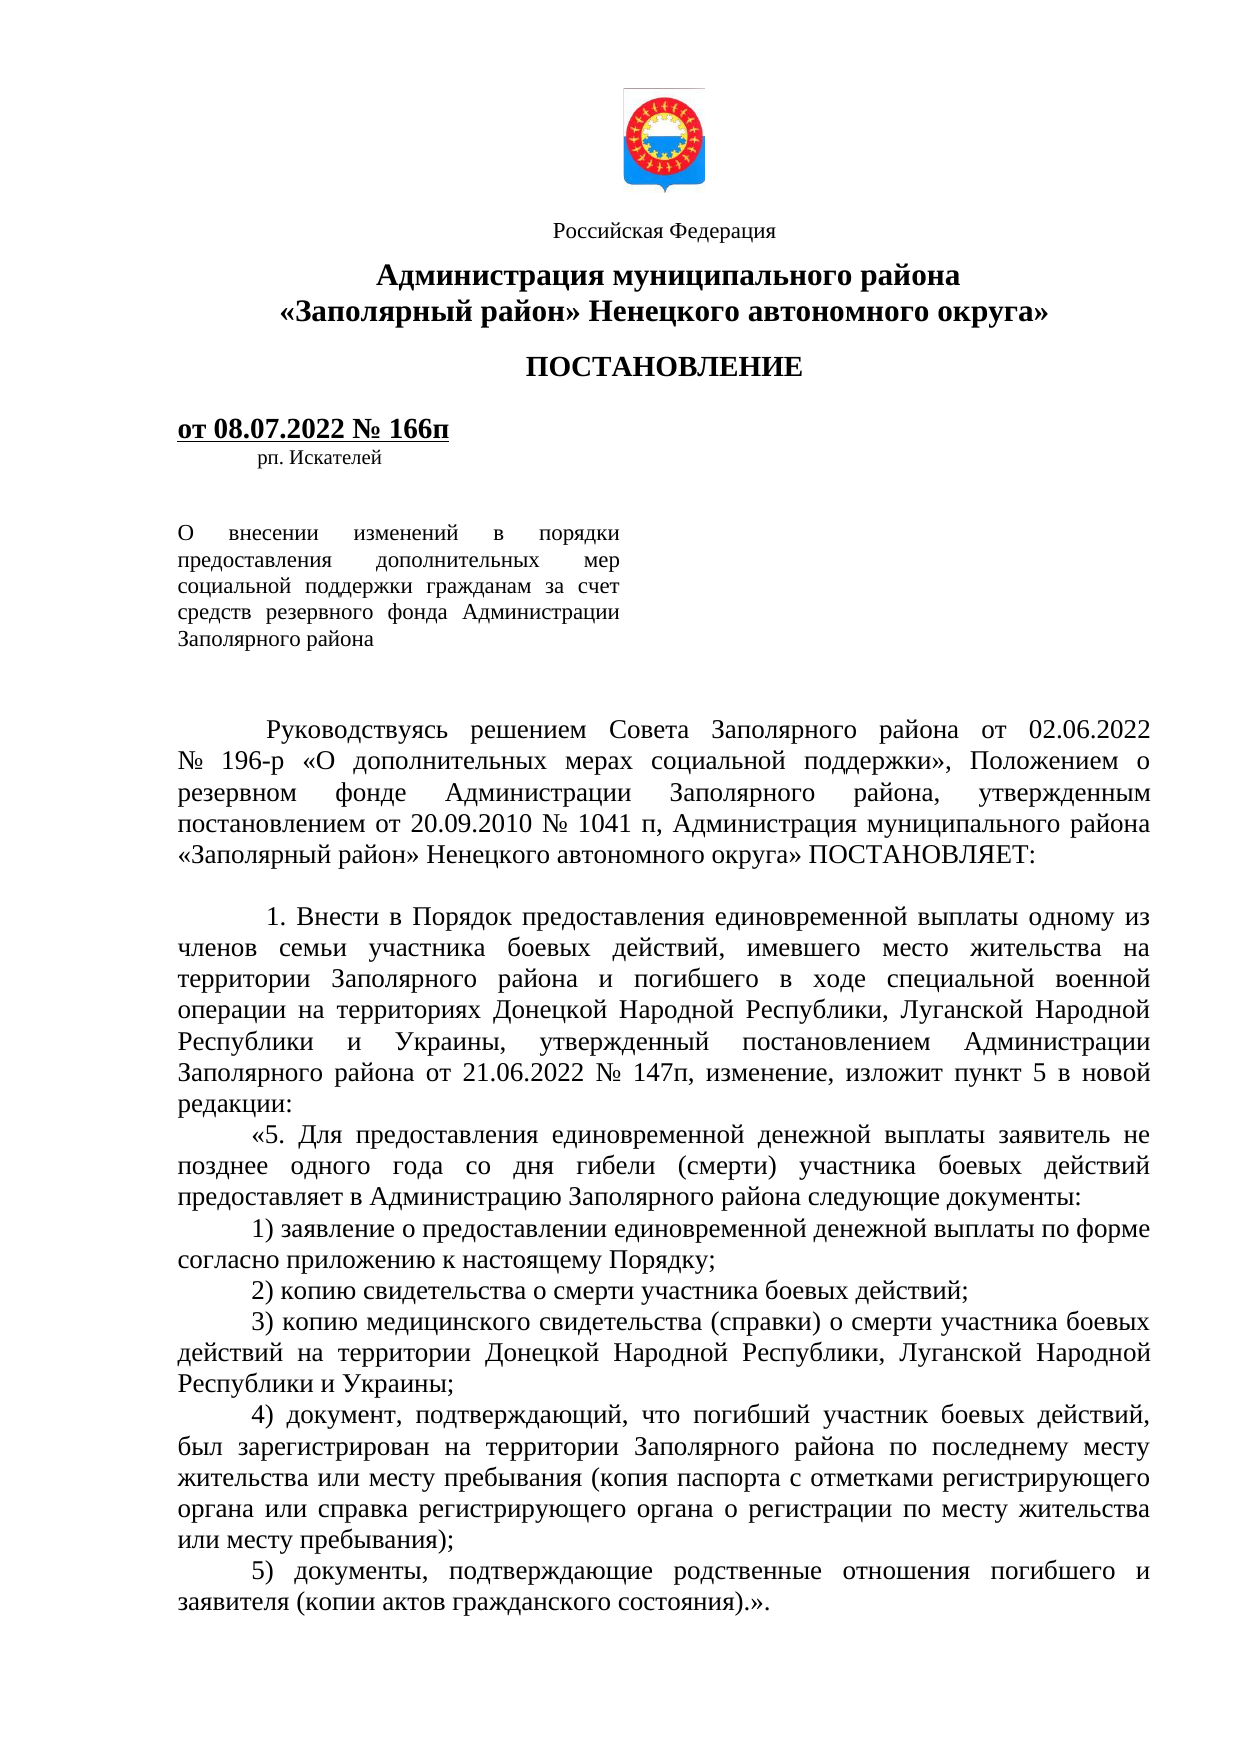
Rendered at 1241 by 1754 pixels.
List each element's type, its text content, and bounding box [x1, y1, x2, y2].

text Руководствуясь решением Совета Заполярного района от 02.06.2022 № 196-р «О дополнительных мерах социальной поддержки», Положением о резервном фонде Администрации Заполярного района, утвержденным постановлением от 20.09.2010 № 1041 п, Администрация муниципального района «Заполярный район» Ненецкого автономного округа» ПОСТАНОВЛЯЕТ: [177, 713, 1152, 869]
text 2) копию свидетельства о смерти участника боевых действий; [177, 1274, 1152, 1305]
text 4) документ, подтверждающий, что погибший участник боевых действий, был зарегистрирован на территории Заполярного района по последнему месту жительства или месту пребывания (копия паспорта с отметками регистрирующего органа или справка регистрирующего органа о регистрации по месту жительства или месту пребывания); [177, 1398, 1152, 1554]
text 5) документы, подтверждающие родственные отношения погибшего и заявителя (копии актов гражданского состояния).». [177, 1554, 1152, 1617]
text Российская Федерация [177, 217, 1152, 244]
text рп. Искателей [236, 445, 1152, 469]
text 3) копию медицинского свидетельства (справки) о смерти участника боевых действий на территории Донецкой Народной Республики, Луганской Народной Республики и Украины; [177, 1305, 1152, 1398]
text от 08.07.2022 № 166п [177, 412, 1152, 445]
text «5. Для предоставления единовременной денежной выплаты заявитель не позднее одного года со дня гибели (смерти) участника боевых действий предоставляет в Администрацию Заполярного района следующие документы: [177, 1118, 1152, 1212]
text «Заполярный район» Ненецкого автономного округа» [177, 292, 1152, 328]
text Администрация муниципального района [177, 256, 1152, 292]
picture [623, 88, 705, 193]
text ПОСТАНОВЛЕНИЕ [177, 349, 1152, 382]
text 1) заявление о предоставлении единовременной денежной выплаты по форме согласно приложению к настоящему Порядку; [177, 1212, 1152, 1274]
text 1. Внести в Порядок предоставления единовременной выплаты одному из членов семьи участника боевых действий, имевшего место жительства на территории Заполярного района и погибшего в ходе специальной военной операции на территориях Донецкой Народной Республики, Луганской Народной Республики и Украины, утвержденный постановлением Администрации Заполярного района от 21.06.2022 № 147п, изменение, изложит пункт 5 в новой редакции: [177, 900, 1152, 1118]
table_header О внесении изменений в порядки предоставления дополнительных мер социальной поддержки гражданам за счет средств резервного фонда Администрации Заполярного района [177, 519, 631, 651]
